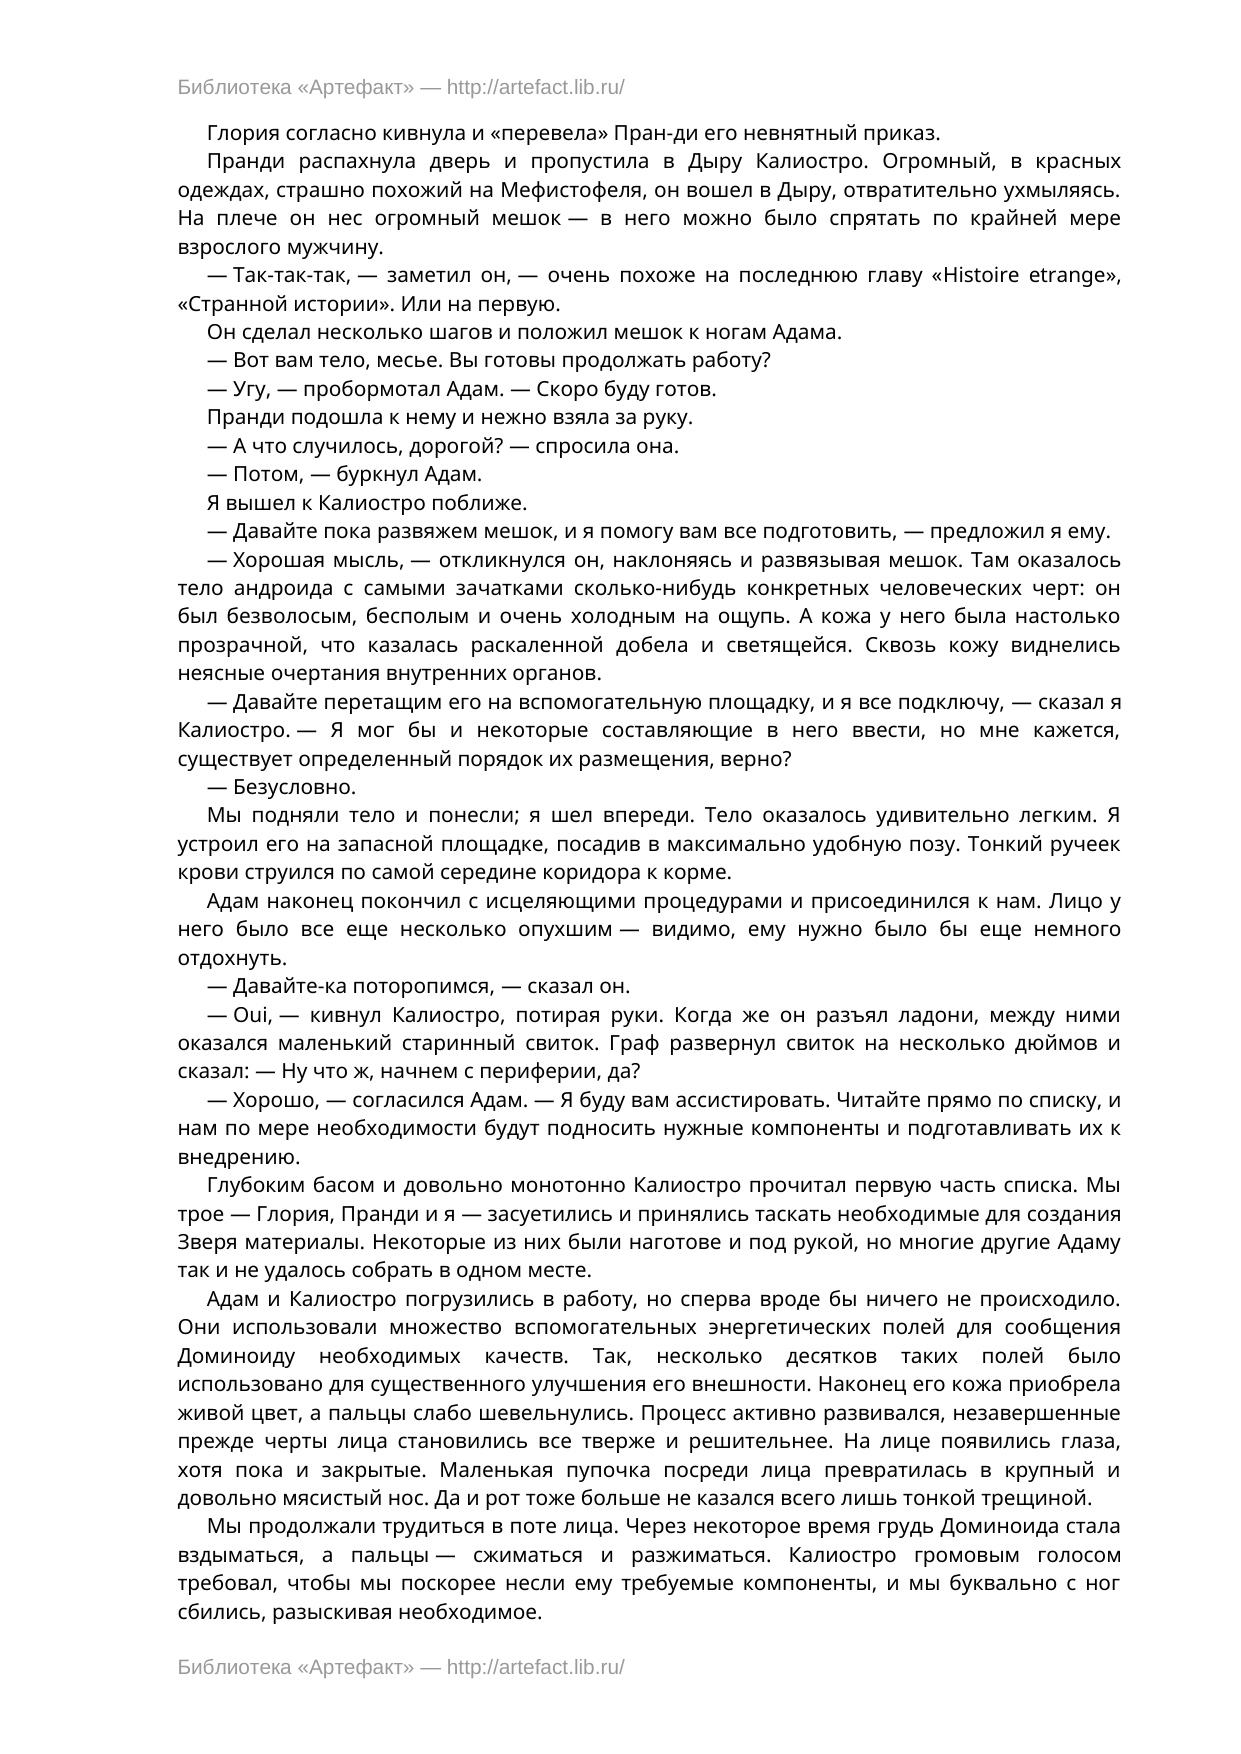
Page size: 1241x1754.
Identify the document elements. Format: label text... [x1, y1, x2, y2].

text — Давайте пока развяжем мешок, и я помогу вам все подготовить, — предложил я ему. [177, 516, 1122, 545]
text — Угу, — пробормотал Адам. — Скоро буду готов. [177, 374, 1122, 402]
text Пранди распахнула дверь и пропустила в Дыру Калиостро. Огромный, в красных одеждах, страшно похожий на Мефистофеля, он вошел в Дыру, отвратительно ухмыляясь. На плече он нес огромный мешок — в него можно было спрятать по крайней мере взрослого мужчину. [177, 147, 1122, 260]
text Я вышел к Калиостро поближе. [177, 488, 1122, 516]
text — Безусловно. [177, 772, 1122, 801]
text — Потом, — буркнул Адам. [177, 459, 1122, 488]
text — Вот вам тело, месье. Вы готовы продолжать работу? [177, 346, 1122, 374]
text — Так-так-так, — заметил он, — очень похоже на последнюю главу «Histoire etrange», «Странной истории». Или на первую. [177, 260, 1122, 317]
text — Oui, — кивнул Калиостро, потирая руки. Когда же он разъял ладони, между ними оказался маленький старинный свиток. Граф развернул свиток на несколько дюймов и сказал: — Ну что ж, начнем с периферии, да? [177, 1000, 1122, 1085]
text Глория согласно кивнула и «перевела» Пран-ди его невнятный приказ. [177, 118, 1122, 147]
text — А что случилось, дорогой? — спросила она. [177, 431, 1122, 459]
text Пранди подошла к нему и нежно взяла за руку. [177, 402, 1122, 431]
text Глубоким басом и довольно монотонно Калиостро прочитал первую часть списка. Мы трое — Глория, Пранди и я — засуетились и принялись таскать необходимые для создания Зверя материалы. Некоторые из них были наготове и под рукой, но многие другие Адаму так и не удалось собрать в одном месте. [177, 1170, 1122, 1284]
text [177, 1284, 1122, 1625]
text Он сделал несколько шагов и положил мешок к ногам Адама. [177, 317, 1122, 346]
text — Хорошо, — согласился Адам. — Я буду вам ассистировать. Читайте прямо по списку, и нам по мере необходимости будут подносить нужные компоненты и подготавливать их к внедрению. [177, 1085, 1122, 1170]
text — Хорошая мысль, — откликнулся он, наклоняясь и развязывая мешок. Там оказалось тело андроида с самыми зачатками сколько-нибудь конкретных человеческих черт: он был безволосым, бесполым и очень холодным на ощупь. А кожа у него была настолько прозрачной, что казалась раскаленной добела и светящейся. Сквозь кожу виднелись неясные очертания внутренних органов. [177, 545, 1122, 687]
text Мы подняли тело и понесли; я шел впереди. Тело оказалось удивительно легким. Я устроил его на запасной площадке, посадив в максимально удобную позу. Тонкий ручеек крови струился по самой середине коридора к корме. [177, 801, 1122, 886]
text Адам наконец покончил с исцеляющими процедурами и присоединился к нам. Лицо у него было все еще несколько опухшим — видимо, ему нужно было бы еще немного отдохнуть. [177, 886, 1122, 971]
text — Давайте-ка поторопимся, — сказал он. [177, 971, 1122, 1000]
text — Давайте перетащим его на вспомогательную площадку, и я все подключу, — сказал я Калиостро. — Я мог бы и некоторые составляющие в него ввести, но мне кажется, существует определенный порядок их размещения, верно? [177, 687, 1122, 772]
